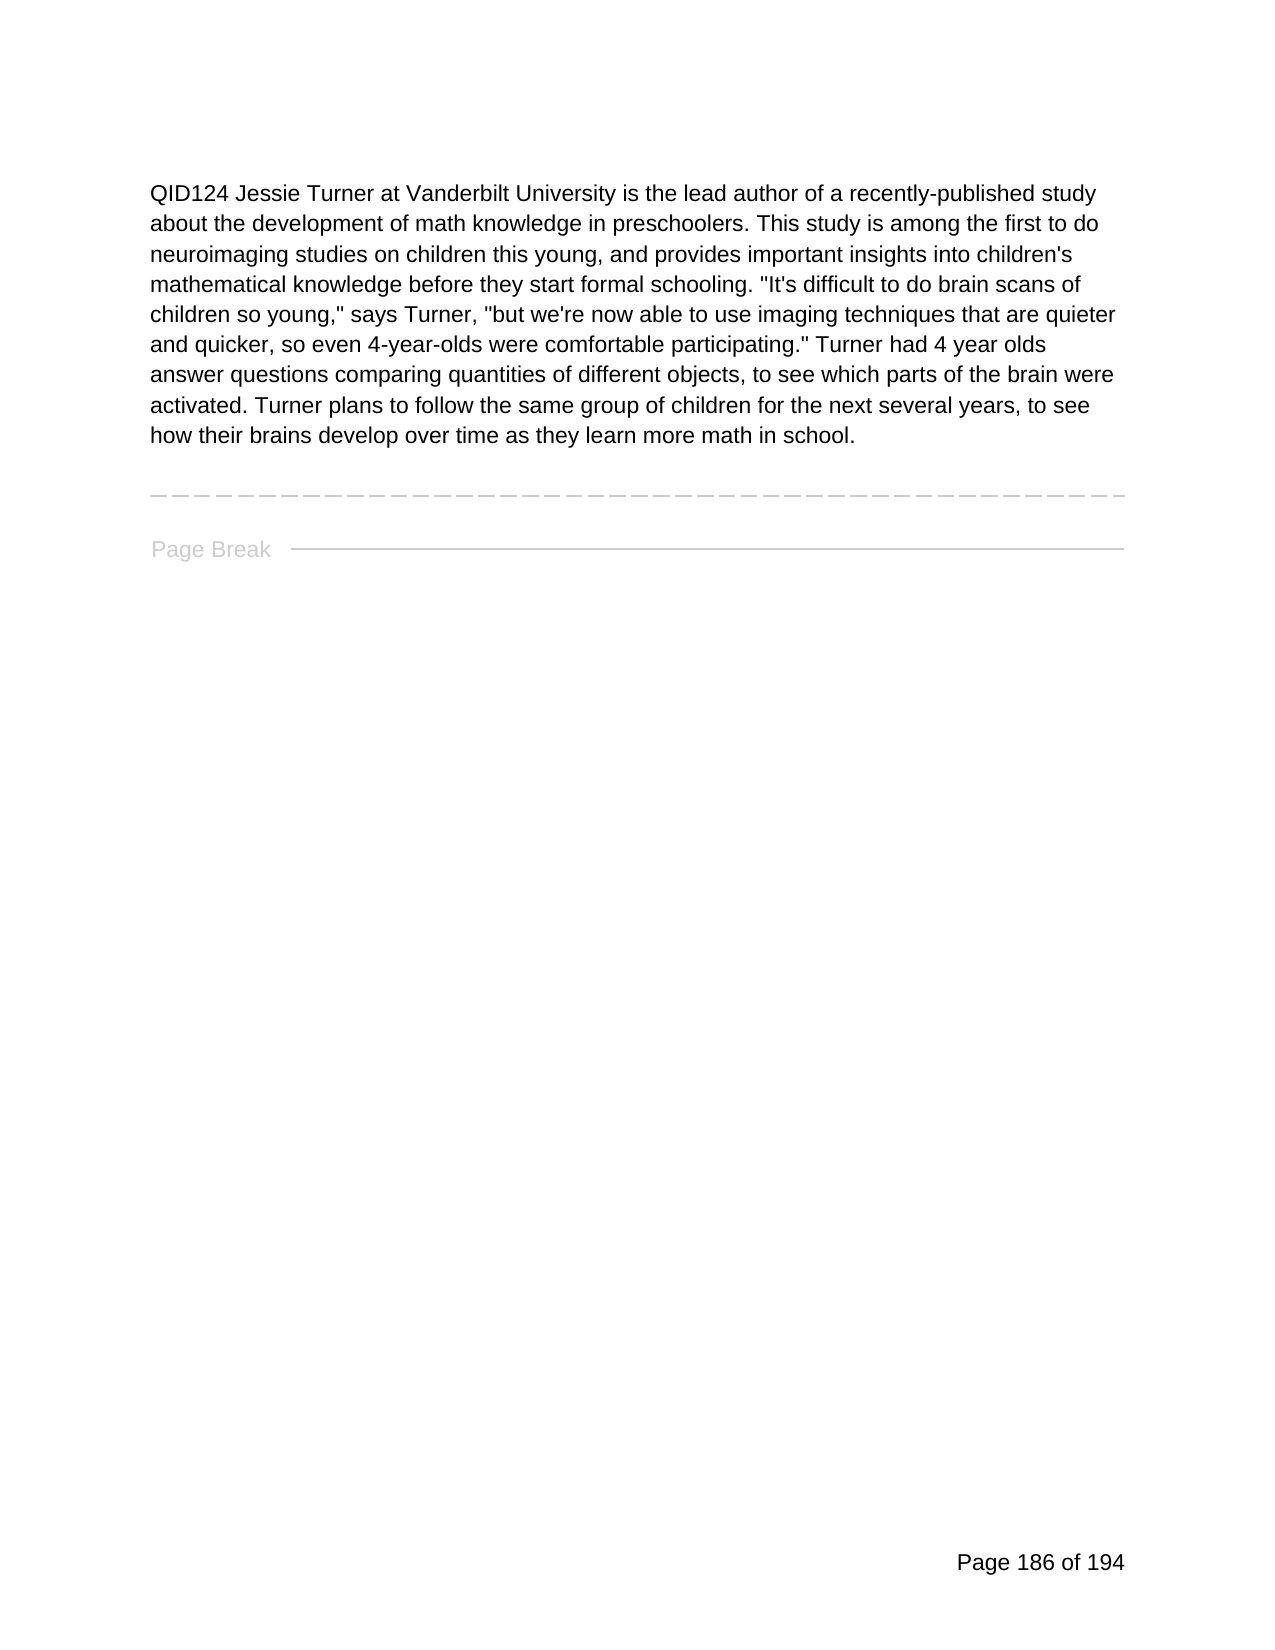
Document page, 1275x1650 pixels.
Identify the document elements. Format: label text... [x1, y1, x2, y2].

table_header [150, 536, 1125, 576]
text QID124 Jessie Turner at Vanderbilt University is the lead author of a recently-published study about the development of math knowledge in preschoolers. This study is among the first to do neuroimaging studies on children this young, and provides important insights into children's mathematical knowledge before they start formal schooling. "It's difficult to do brain scans of children so young," says Turner, "but we're now able to use imaging techniques that are quieter and quicker, so even 4-year-olds were comfortable participating." Turner had 4 year olds answer questions comparing quantities of different objects, to see which parts of the brain were activated. Turner plans to follow the same group of children for the next several years, to see how their brains develop over time as they learn more math in school. [150, 180, 1125, 448]
